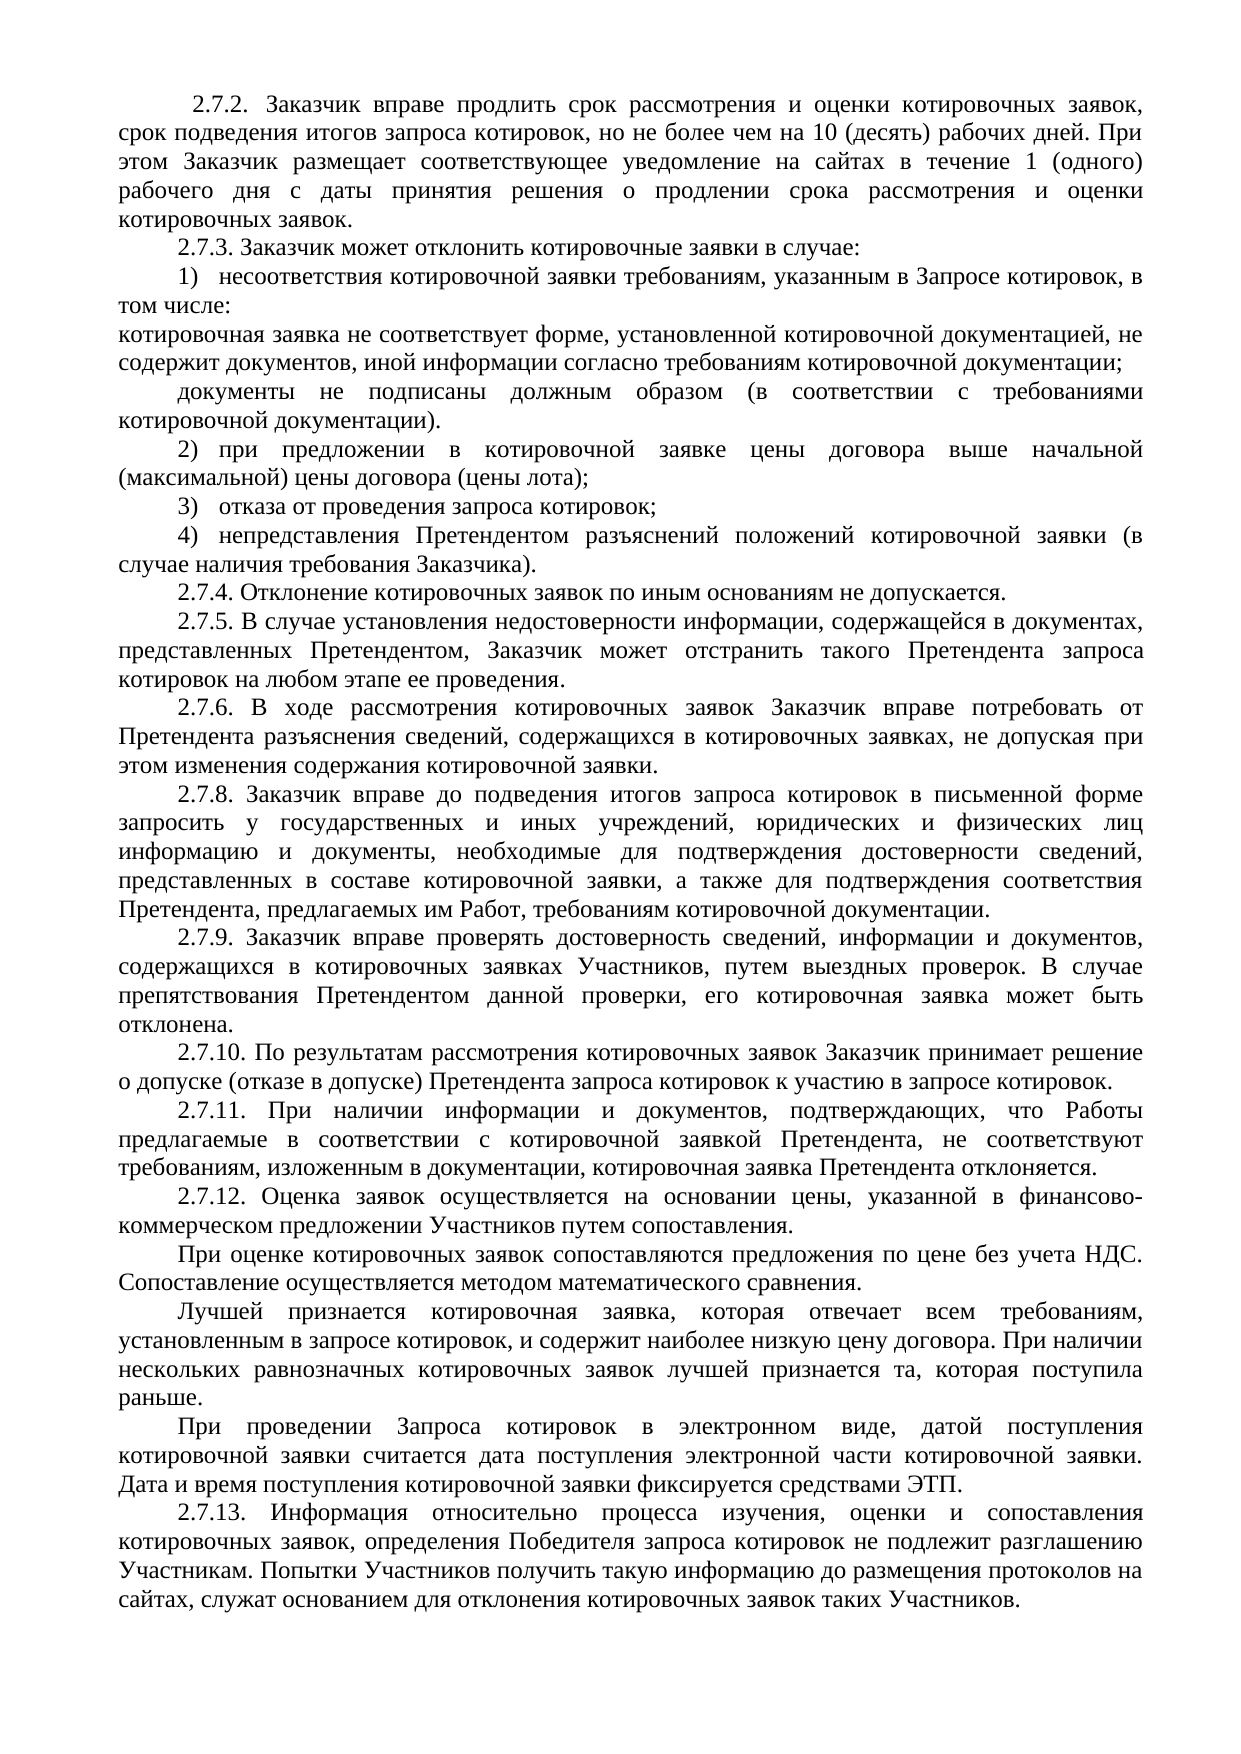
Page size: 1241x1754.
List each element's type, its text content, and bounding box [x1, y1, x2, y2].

list несоответствия котировочной заявки требованиям, указанным в Запросе котировок, в том числе: [118, 261, 1144, 319]
text 2.7.5. В случае установления недостоверности информации, содержащейся в документах, представленных Претендентом, Заказчик может отстранить такого Претендента запроса котировок на любом этапе ее проведения. [118, 606, 1144, 692]
text Лучшей признается котировочная заявка, которая отвечает всем требованиям, установленным в запросе котировок, и содержит наиболее низкую цену договора. При наличии нескольких равнозначных котировочных заявок лучшей признается та, которая поступила раньше. [118, 1296, 1144, 1411]
text При проведении Запроса котировок в электронном виде, датой поступления котировочной заявки считается дата поступления электронной части котировочной заявки. Дата и время поступления котировочной заявки фиксируется средствами ЭТП. [118, 1411, 1144, 1497]
text 2.7.8. Заказчик вправе до подведения итогов запроса котировок в письменной форме запросить у государственных и иных учреждений, юридических и физических лиц информацию и документы, необходимые для подтверждения достоверности сведений, представленных в составе котировочной заявки, а также для подтверждения соответствия Претендента, предлагаемых им Работ, требованиям котировочной документации. [118, 779, 1144, 922]
list отказа от проведения запроса котировок; [118, 491, 1144, 520]
text 2.7.12. Оценка заявок осуществляется на основании цены, указанной в финансово-коммерческом предложении Участников путем сопоставления. [118, 1181, 1144, 1239]
text 2.7.13. Информация относительно процесса изучения, оценки и сопоставления котировочных заявок, определения Победителя запроса котировок не подлежит разглашению Участникам. Попытки Участников получить такую информацию до размещения протоколов на сайтах, служат основанием для отклонения котировочных заявок таких Участников. [118, 1497, 1144, 1612]
text документы не подписаны должным образом (в соответствии с требованиями котировочной документации). [118, 376, 1144, 434]
text При оценке котировочных заявок сопоставляются предложения по цене без учета НДС. Сопоставление осуществляется методом математического сравнения. [118, 1239, 1144, 1296]
text 2.7.4. Отклонение котировочных заявок по иным основаниям не допускается. [177, 577, 1144, 606]
list при предложении в котировочной заявке цены договора выше начальной (максимальной) цены договора (цены лота); [118, 434, 1144, 491]
list непредставления Претендентом разъяснений положений котировочной заявки (в случае наличия требования Заказчика). [118, 520, 1144, 577]
text 2.7.9. Заказчик вправе проверять достоверность сведений, информации и документов, содержащихся в котировочных заявках Участников, путем выездных проверок. В случае препятствования Претендентом данной проверки, его котировочная заявка может быть отклонена. [118, 922, 1144, 1037]
text 2.7.11. При наличии информации и документов, подтверждающих, что Работы предлагаемые в соответствии с котировочной заявкой Претендента, не соответствуют требованиям, изложенным в документации, котировочная заявка Претендента отклоняется. [118, 1095, 1144, 1181]
text 2.7.6. В ходе рассмотрения котировочных заявок Заказчик вправе потребовать от Претендента разъяснения сведений, содержащихся в котировочных заявках, не допуская при этом изменения содержания котировочной заявки. [118, 692, 1144, 779]
text котировочная заявка не соответствует форме, установленной котировочной документацией, не содержит документов, иной информации согласно требованиям котировочной документации; [118, 319, 1144, 376]
list Заказчик вправе продлить срок рассмотрения и оценки котировочных заявок, срок подведения итогов запроса котировок, но не более чем на 10 (десять) рабочих дней. При этом Заказчик размещает соответствующее уведомление на сайтах в течение 1 (одного) рабочего дня с даты принятия решения о продлении срока рассмотрения и оценки котировочных заявок. [118, 89, 1144, 232]
text 2.7.10. По результатам рассмотрения котировочных заявок Заказчик принимает решение о допуске (отказе в допуске) Претендента запроса котировок к участию в запросе котировок. [118, 1037, 1144, 1095]
text 2.7.3. Заказчик может отклонить котировочные заявки в случае: [177, 232, 1144, 261]
